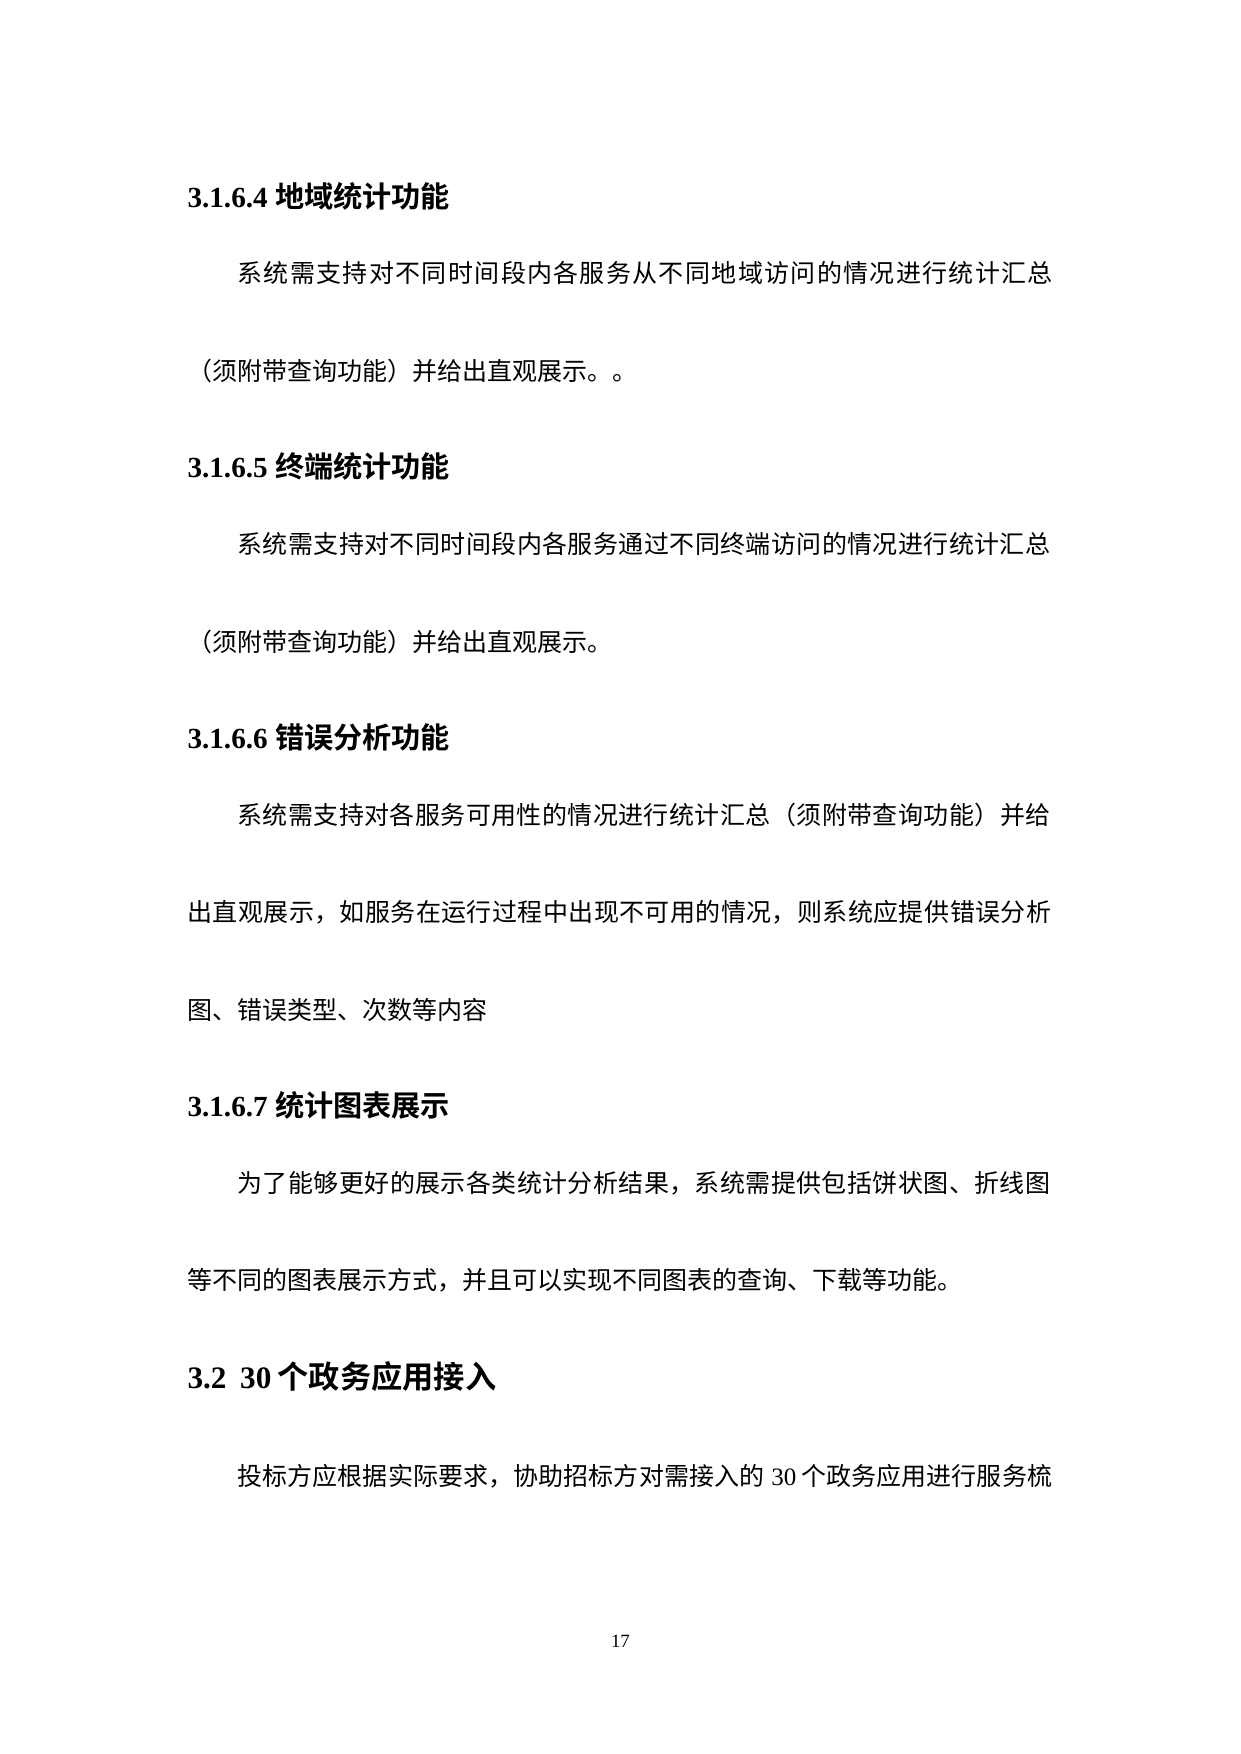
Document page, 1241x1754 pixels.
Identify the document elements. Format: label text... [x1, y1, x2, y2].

subtitle 30个政务应用接入 [187, 1342, 1053, 1407]
subtitle 统计图表展示 [187, 1071, 1053, 1136]
text 系统需支持对各服务可用性的情况进行统计汇总（须附带查询功能）并给出直观展示，如服务在运行过程中出现不可用的情况，则系统应提供错误分析图、错误类型、次数等内容 [187, 781, 1053, 1041]
text 系统需支持对不同时间段内各服务从不同地域访问的情况进行统计汇总（须附带查询功能）并给出直观展示。。 [187, 239, 1053, 402]
subtitle 终端统计功能 [187, 433, 1053, 498]
subtitle 地域统计功能 [187, 162, 1053, 227]
text 系统需支持对不同时间段内各服务通过不同终端访问的情况进行统计汇总（须附带查询功能）并给出直观展示。 [187, 510, 1053, 673]
text 为了能够更好的展示各类统计分析结果，系统需提供包括饼状图、折线图等不同的图表展示方式，并且可以实现不同图表的查询、下载等功能。 [187, 1149, 1053, 1311]
subtitle 错误分析功能 [187, 703, 1053, 768]
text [187, 1442, 1053, 1507]
